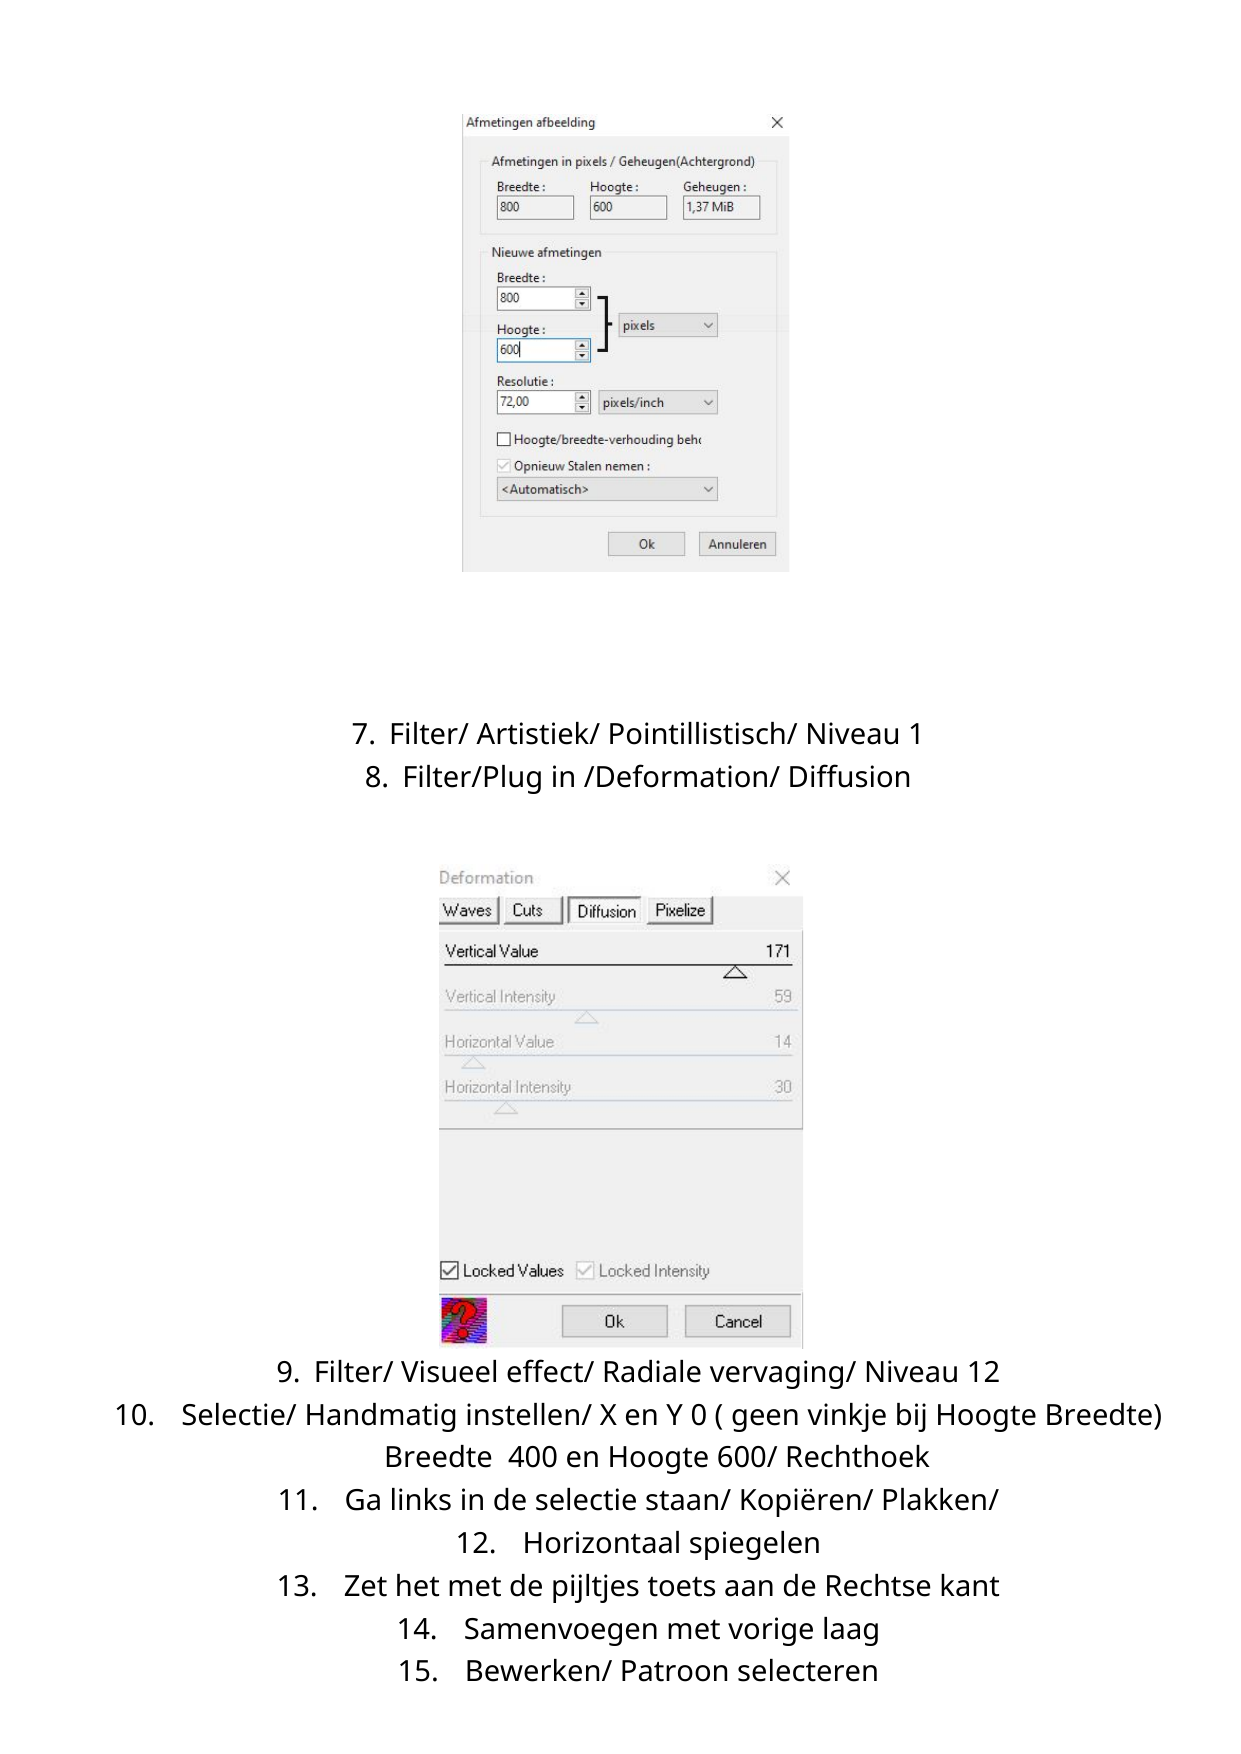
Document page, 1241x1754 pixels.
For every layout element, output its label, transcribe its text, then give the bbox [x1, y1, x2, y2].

list Ga links in de selectie staan/ Kopiëren/ Plakken/ [110, 1479, 1167, 1519]
list Horizontaal spiegelen [110, 1522, 1167, 1562]
picture [462, 114, 790, 572]
list Selectie/ Handmatig instellen/ X en Y 0 ( geen vinkje bij Hoogte Breedte) Breedte 400 en Hoogte 600/ Rechthoek [110, 1394, 1167, 1476]
list Samenvoegen met vorige laag [110, 1608, 1167, 1648]
list Bewerken/ Patroon selecteren [110, 1651, 1167, 1690]
list Filter/ Visueel effect/ Radiale vervaging/ Niveau 12 [110, 1351, 1167, 1391]
list Filter/ Artistiek/ Pointillistisch/ Niveau 1 [110, 713, 1167, 753]
picture [439, 864, 804, 1349]
list Zet het met de pijltjes toets aan de Rechtse kant [110, 1565, 1167, 1605]
list Filter/Plug in /Deformation/ Diffusion [110, 756, 1167, 796]
